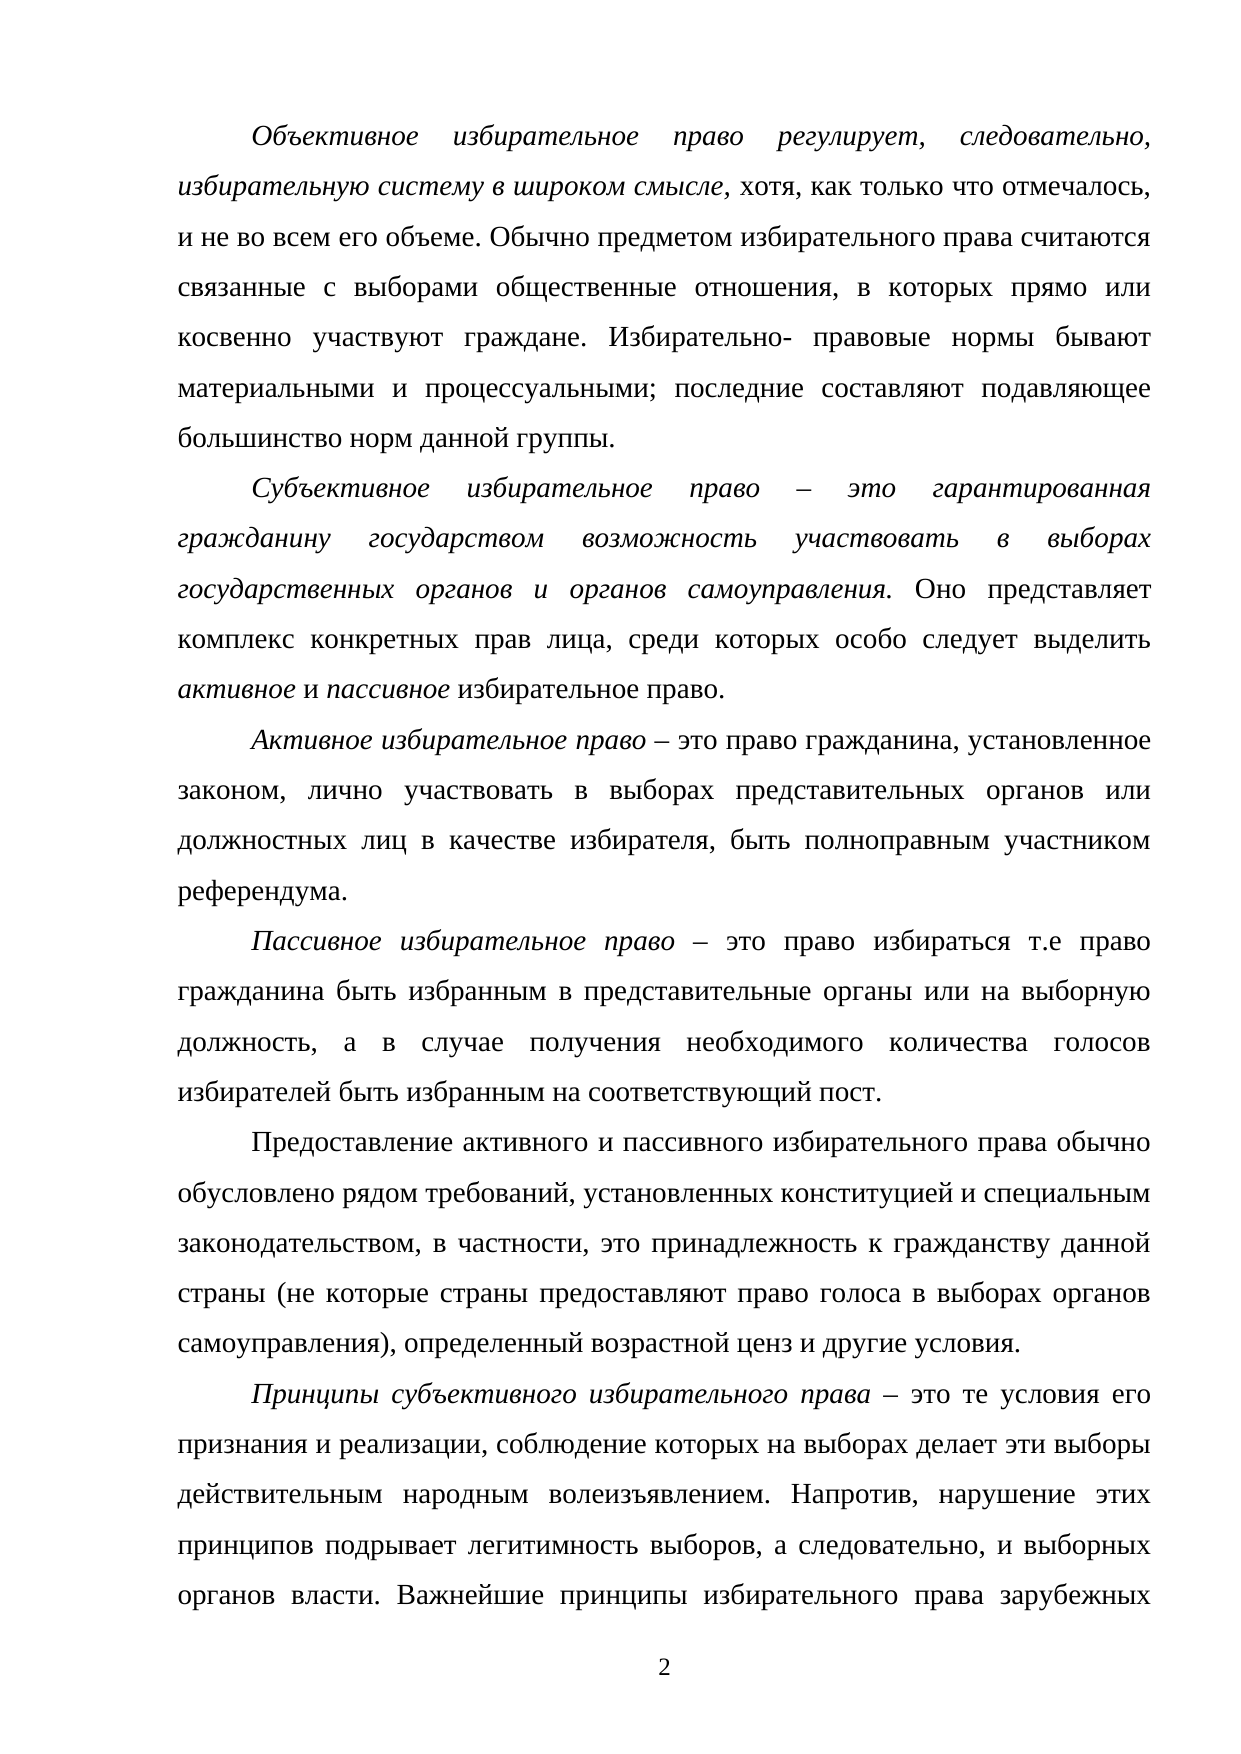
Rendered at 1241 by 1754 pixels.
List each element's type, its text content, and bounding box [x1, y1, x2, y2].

text Предоставление активного и пассивного избирательного права обычно обусловлено рядом требований, установленных конституцией и специальным законодательством, в частности, это принадлежность к гражданству данной страны (не которые страны предоставляют право голоса в выборах органов самоуправления), определенный возрастной ценз и другие условия. [177, 1124, 1152, 1359]
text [177, 1376, 1152, 1611]
text Объективное избирательное право регулирует, следовательно, избирательную систему в широком смысле, хотя, как только что отмечалось, и не во всем его объеме. Обычно предметом избирательного права считаются связанные с выборами общественные отношения, в которых прямо или косвенно участвуют граждане. Избирательно- правовые нормы бывают материальными и процессуальными; последние составляют подавляющее большинство норм данной группы. [177, 118, 1152, 453]
text Пассивное избирательное право – это право избираться т.е право гражданина быть избранным в представительные органы или на выборную должность, а в случае получения необходимого количества голосов избирателей быть избранным на соответствующий пост. [177, 923, 1152, 1108]
text Активное избирательное право – это право гражданина, установленное законом, лично участвовать в выборах представительных органов или должностных лиц в качестве избирателя, быть полноправным участником референдума. [177, 722, 1152, 906]
text Субъективное избирательное право – это гарантированная гражданину государством возможность участвовать в выборах государственных органов и органов самоуправления. Оно представляет комплекс конкретных прав лица, среди которых особо следует выделить активное и пассивное избирательное право. [177, 470, 1152, 705]
